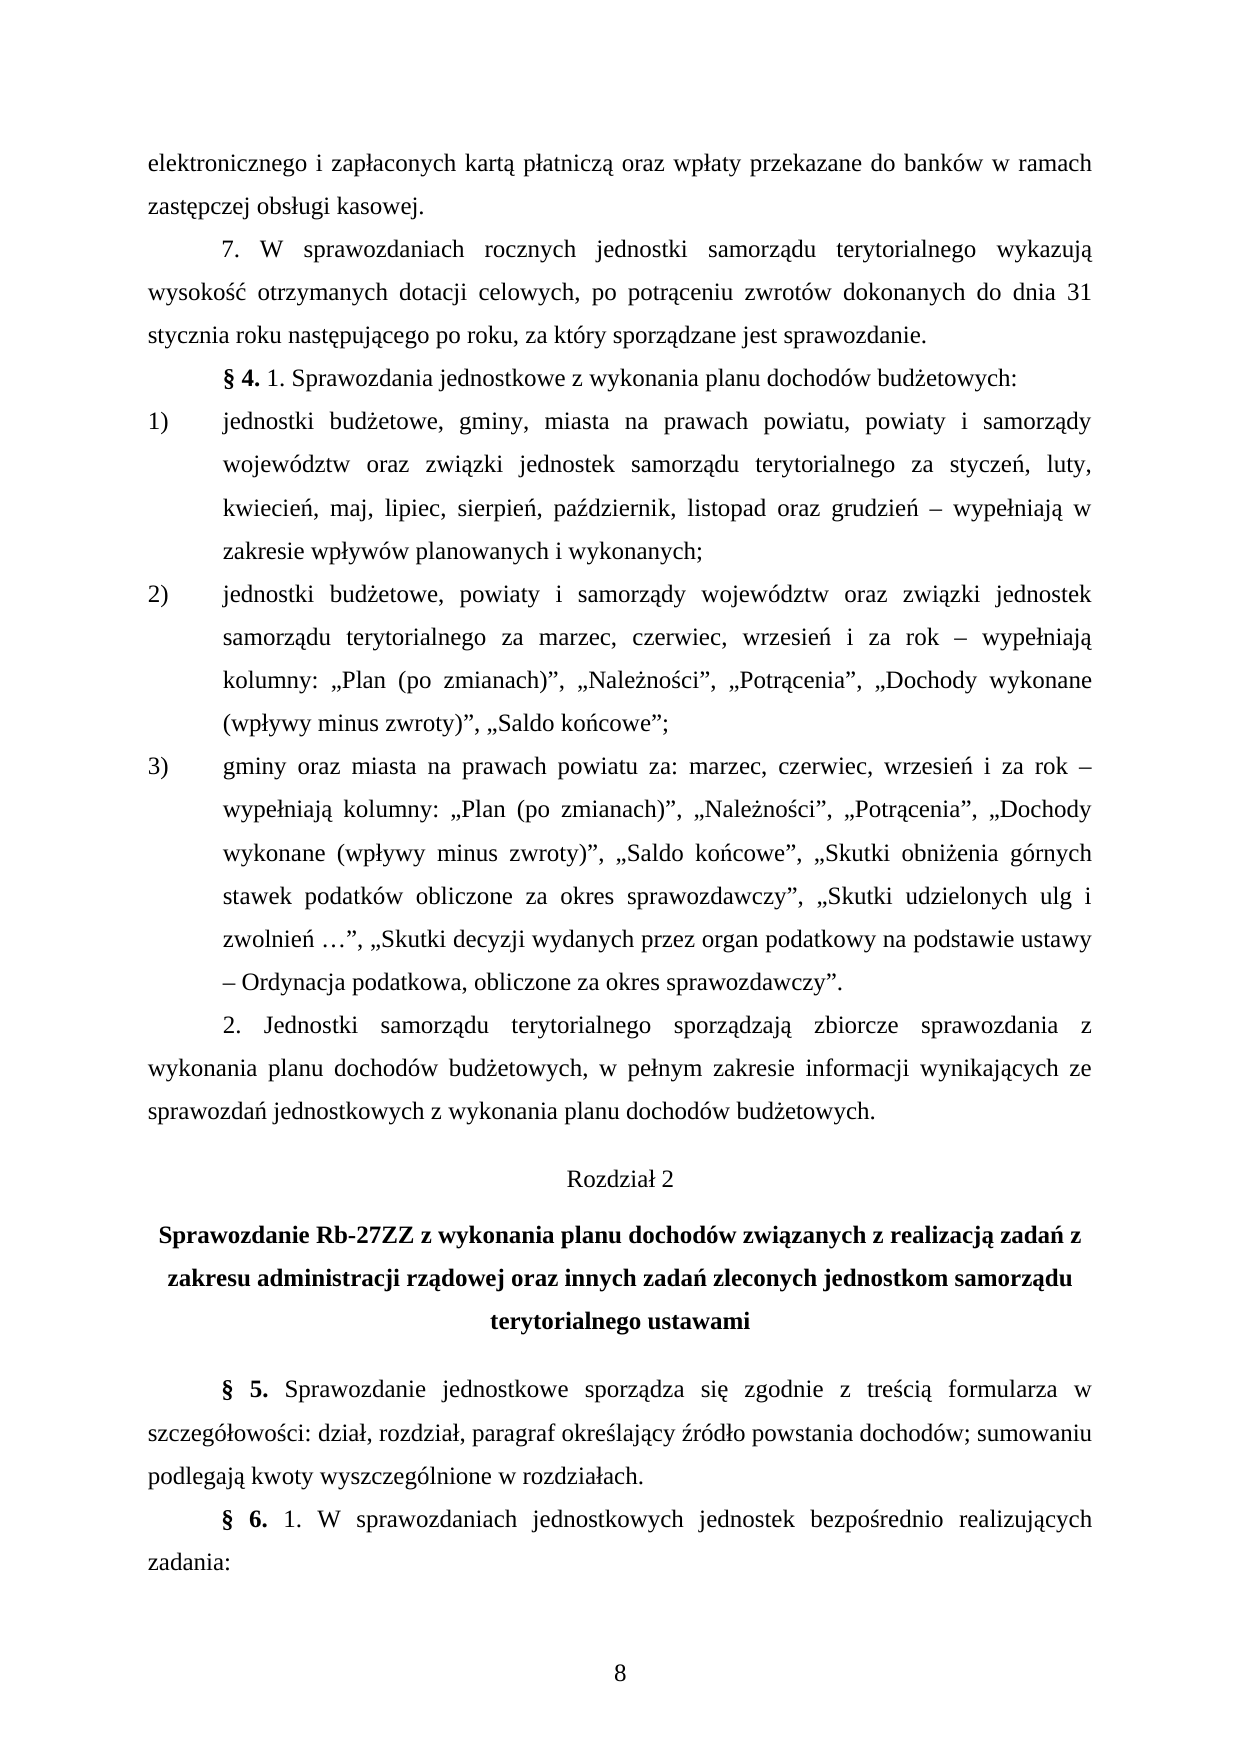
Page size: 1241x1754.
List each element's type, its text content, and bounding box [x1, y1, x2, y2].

text § 4. 1. Sprawozdania jednostkowe z wykonania planu dochodów budżetowych: [223, 363, 1092, 392]
text 3) gminy oraz miasta na prawach powiatu za: marzec, czerwiec, wrzesień i za rok – wypełniają kolumny: „Plan (po zmianach)”, „Należności”, „Potrącenia”, „Dochody wykonane (wpływy minus zwroty)”, „Saldo końcowe”, „Skutki obniżenia górnych stawek podatków obliczone za okres sprawozdawczy”, „Skutki udzielonych ulg i zwolnień …”, „Skutki decyzji wydanych przez organ podatkowy na podstawie ustawy – Ordynacja podatkowa, obliczone za okres sprawozdawczy”. [148, 751, 1092, 996]
text Rozdział 2 [148, 1164, 1092, 1193]
text 2. Jednostki samorządu terytorialnego sporządzają zbiorcze sprawozdania z wykonania planu dochodów budżetowych, w pełnym zakresie informacji wynikających ze sprawozdań jednostkowych z wykonania planu dochodów budżetowych. [148, 1010, 1092, 1125]
text 2) jednostki budżetowe, powiaty i samorządy województw oraz związki jednostek samorządu terytorialnego za marzec, czerwiec, wrzesień i za rok – wypełniają kolumny: „Plan (po zmianach)”, „Należności”, „Potrącenia”, „Dochody wykonane (wpływy minus zwroty)”, „Saldo końcowe”; [148, 579, 1092, 737]
text § 6. 1. W sprawozdaniach jednostkowych jednostek bezpośrednio realizujących zadania: [148, 1504, 1092, 1576]
text 1) jednostki budżetowe, gminy, miasta na prawach powiatu, powiaty i samorządy województw oraz związki jednostek samorządu terytorialnego za styczeń, luty, kwiecień, maj, lipiec, sierpień, październik, listopad oraz grudzień – wypełniają w zakresie wpływów planowanych i wykonanych; [148, 406, 1092, 564]
text 7. W sprawozdaniach rocznych jednostki samorządu terytorialnego wykazują wysokość otrzymanych dotacji celowych, po potrąceniu zwrotów dokonanych do dnia 31 stycznia roku następującego po roku, za który sporządzane jest sprawozdanie. [148, 234, 1092, 349]
text § 5. Sprawozdanie jednostkowe sporządza się zgodnie z treścią formularza w szczegółowości: dział, rozdział, paragraf określający źródło powstania dochodów; sumowaniu podlegają kwoty wyszczególnione w rozdziałach. [148, 1374, 1092, 1489]
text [148, 148, 1092, 219]
text Sprawozdanie Rb-27ZZ z wykonania planu dochodów związanych z realizacją zadań z zakresu administracji rządowej oraz innych zadań zleconych jednostkom samorządu terytorialnego ustawami [148, 1220, 1092, 1335]
